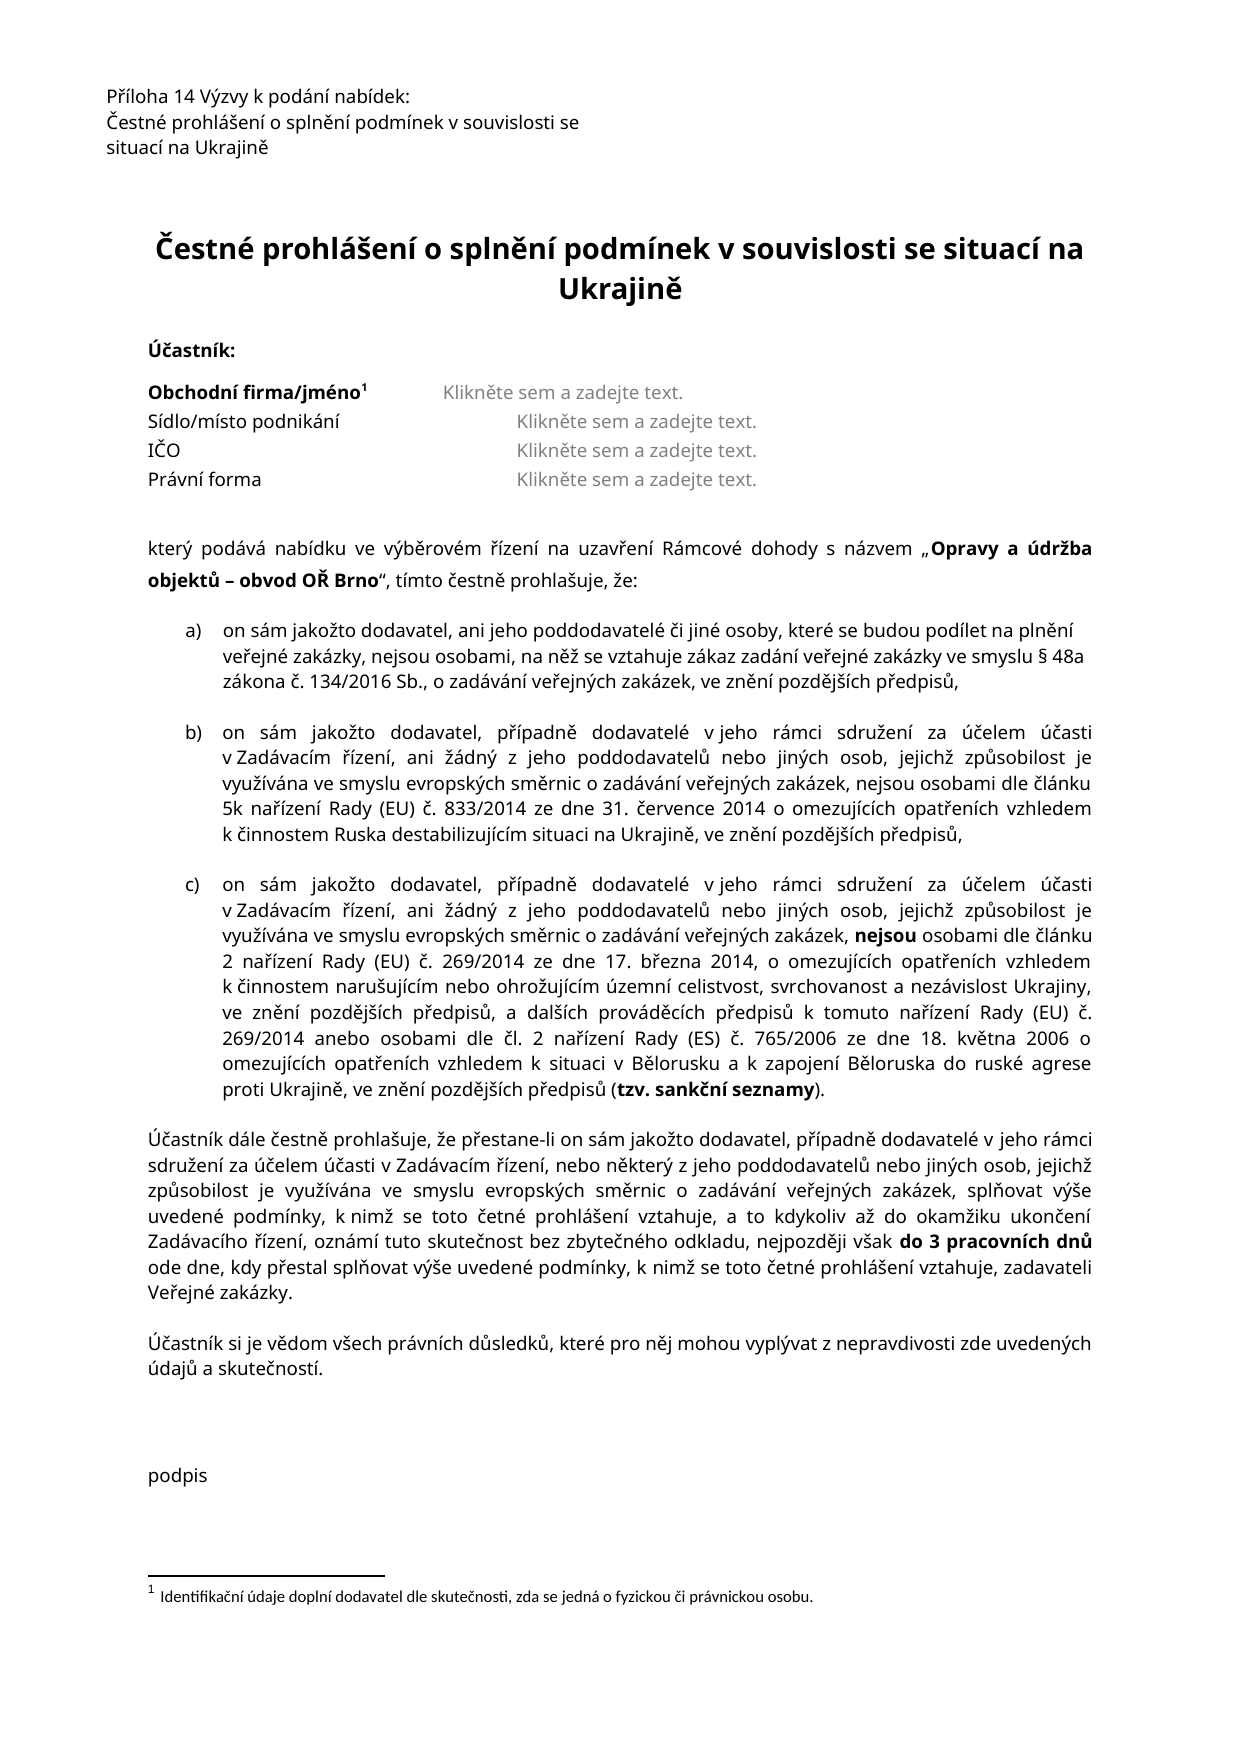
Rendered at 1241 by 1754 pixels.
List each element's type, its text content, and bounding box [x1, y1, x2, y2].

list on sám jakožto dodavatel, ani jeho poddodavatelé či jiné osoby, které se budou podílet na plnění veřejné zakázky, nejsou osobami, na něž se vztahuje zákaz zadání veřejné zakázky ve smyslu § 48a zákona č. 134/2016 Sb., o zadávání veřejných zakázek, ve znění pozdějších předpisů, [185, 617, 1093, 694]
list on sám jakožto dodavatel, případně dodavatelé v jeho rámci sdružení za účelem účasti v Zadávacím řízení, ani žádný z jeho poddodavatelů nebo jiných osob, jejichž způsobilost je využívána ve smyslu evropských směrnic o zadávání veřejných zakázek, nejsou osobami dle článku 5k nařízení Rady (EU) č. 833/2014 ze dne 31. července 2014 o omezujících opatřeních vzhledem k činnostem Ruska destabilizujícím situaci na Ukrajině, ve znění pozdějších předpisů, [185, 719, 1093, 847]
text IČO [148, 434, 1093, 463]
text který podává nabídku ve výběrovém řízení na uzavření Rámcové dohody s názvem „Opravy a údržba objektů – obvod OŘ Brno“, tímto čestně prohlašuje, že: [148, 530, 1093, 592]
text Obchodní firma/jméno [148, 376, 1093, 405]
text podpis [148, 1463, 1093, 1488]
text Sídlo/místo podnikání [148, 405, 1093, 434]
title Čestné prohlášení o splnění podmínek v souvislosti se situací na Ukrajině [148, 228, 1093, 308]
text Účastník si je vědom všech právních důsledků, které pro něj mohou vyplývat z nepravdivosti zde uvedených údajů a skutečností. [148, 1330, 1093, 1381]
text Právní forma [148, 463, 1093, 492]
text Účastník: [148, 333, 1093, 364]
text Účastník dále čestně prohlašuje, že přestane-li on sám jakožto dodavatel, případně dodavatelé v jeho rámci sdružení za účelem účasti v Zadávacím řízení, nebo některý z jeho poddodavatelů nebo jiných osob, jejichž způsobilost je využívána ve smyslu evropských směrnic o zadávání veřejných zakázek, splňovat výše uvedené podmínky, k nimž se toto četné prohlášení vztahuje, a to kdykoliv až do okamžiku ukončení Zadávacího řízení, oznámí tuto skutečnost bez zbytečného odkladu, nejpozději však do 3 pracovních dnů ode dne, kdy přestal splňovat výše uvedené podmínky, k nimž se toto četné prohlášení vztahuje, zadavateli Veřejné zakázky. [148, 1126, 1093, 1305]
list on sám jakožto dodavatel, případně dodavatelé v jeho rámci sdružení za účelem účasti v Zadávacím řízení, ani žádný z jeho poddodavatelů nebo jiných osob, jejichž způsobilost je využívána ve smyslu evropských směrnic o zadávání veřejných zakázek, nejsou osobami dle článku 2 nařízení Rady (EU) č. 269/2014 ze dne 17. března 2014, o omezujících opatřeních vzhledem k činnostem narušujícím nebo ohrožujícím územní celistvost, svrchovanost a nezávislost Ukrajiny, ve znění pozdějších předpisů, a dalších prováděcích předpisů k tomuto nařízení Rady (EU) č. 269/2014 anebo osobami dle čl. 2 nařízení Rady (ES) č. 765/2006 ze dne 18. května 2006 o omezujících opatřeních vzhledem k situaci v Bělorusku a k zapojení Běloruska do ruské agrese proti Ukrajině, ve znění pozdějších předpisů (tzv. sankční seznamy). [185, 872, 1093, 1101]
